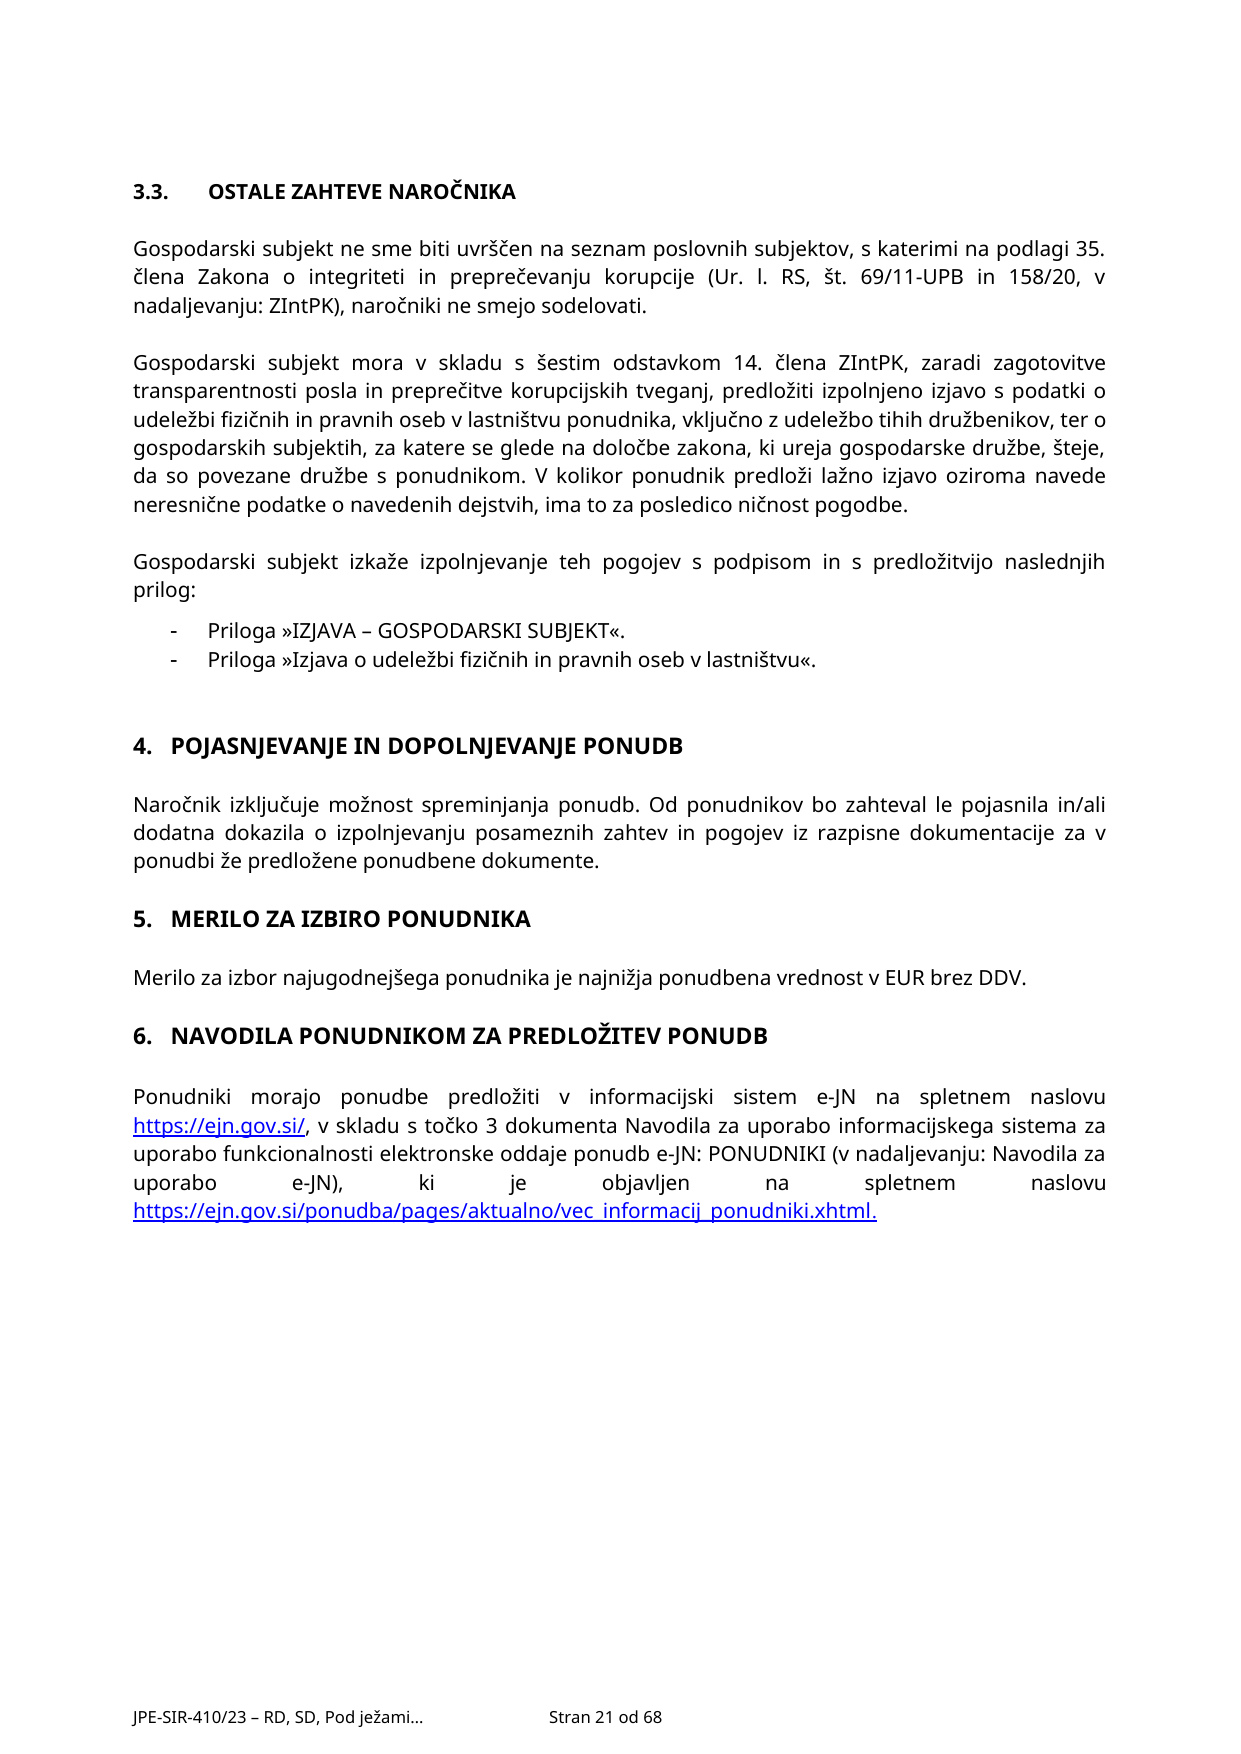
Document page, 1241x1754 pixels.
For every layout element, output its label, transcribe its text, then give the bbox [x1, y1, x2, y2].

text Ponudniki morajo ponudbe predložiti v informacijski sistem e-JN na spletnem naslovu https://ejn.gov.si/, v skladu s točko 3 dokumenta Navodila za uporabo informacijskega sistema za uporabo funkcionalnosti elektronske oddaje ponudb e-JN: PONUDNIKI (v nadaljevanju: Navodila za uporabo e-JN), ki je objavljen na spletnem naslovu https://ejn.gov.si/ponudba/pages/aktualno/vec_informacij_ponudniki.xhtml. [133, 1082, 1107, 1225]
text Gospodarski subjekt mora v skladu s šestim odstavkom 14. člena ZIntPK, zaradi zagotovitve transparentnosti posla in preprečitve korupcijskih tveganj, predložiti izpolnjeno izjavo s podatki o udeležbi fizičnih in pravnih oseb v lastništvu ponudnika, vključno z udeležbo tihih družbenikov, ter o gospodarskih subjektih, za katere se glede na določbe zakona, ki ureja gospodarske družbe, šteje, da so povezane družbe s ponudnikom. V kolikor ponudnik predloži lažno izjavo oziroma navede neresnične podatke o navedenih dejstvih, ima to za posledico ničnost pogodbe. [133, 348, 1107, 518]
text Gospodarski subjekt ne sme biti uvrščen na seznam poslovnih subjektov, s katerimi na podlagi 35. člena Zakona o integriteti in preprečevanju korupcije (Ur. l. RS, št. 69/11-UPB in 158/20, v nadaljevanju: ZIntPK), naročniki ne smejo sodelovati. [133, 234, 1107, 319]
text Merilo za izbor najugodnejšega ponudnika je najnižja ponudbena vrednost v EUR brez DDV. [133, 963, 1107, 992]
list MERILO ZA IZBIRO PONUDNIKA [133, 903, 1107, 935]
list NAVODILA PONUDNIKOM ZA PREDLOŽITEV PONUDB [133, 1020, 1107, 1051]
list POJASNJEVANJE IN DOPOLNJEVANJE PONUDB [133, 730, 1107, 761]
list Priloga »IZJAVA – GOSPODARSKI SUBJEKT«. [170, 616, 1107, 645]
list OSTALE ZAHTEVE NAROČNIKA [133, 177, 1107, 206]
text Gospodarski subjekt izkaže izpolnjevanje teh pogojev s podpisom in s predložitvijo naslednjih prilog: [133, 547, 1107, 604]
text Naročnik izključuje možnost spreminjanja ponudb. Od ponudnikov bo zahteval le pojasnila in/ali dodatna dokazila o izpolnjevanju posameznih zahtev in pogojev iz razpisne dokumentacije za v ponudbi že predložene ponudbene dokumente. [133, 790, 1107, 875]
list Priloga »Izjava o udeležbi fizičnih in pravnih oseb v lastništvu«. [170, 645, 1107, 673]
